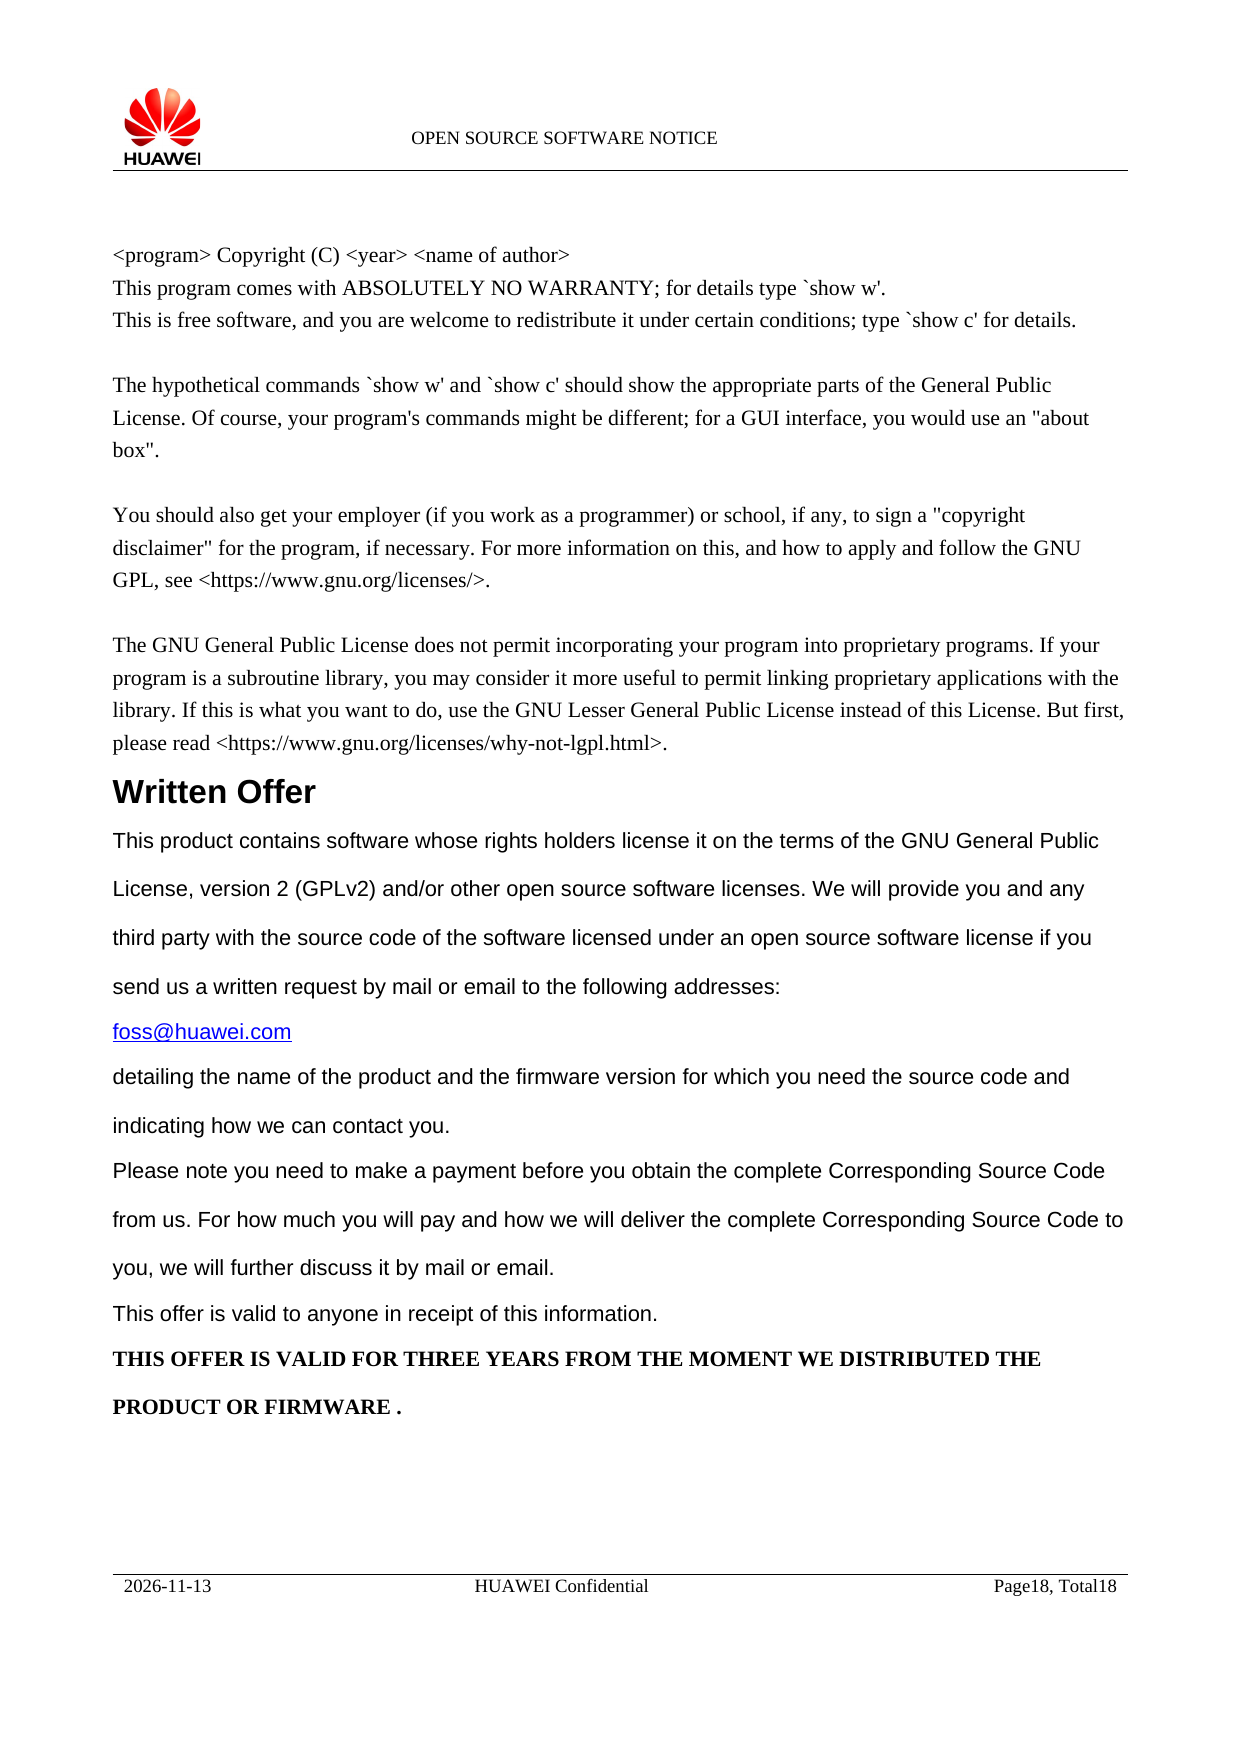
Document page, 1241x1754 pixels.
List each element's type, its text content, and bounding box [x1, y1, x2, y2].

text This offer is valid for three years from the moment we distributed the product or firmware . [112, 1342, 1128, 1423]
text This product contains software whose rights holders license it on the terms of the GNU General Public License, version 2 (GPLv2) and/or other open source software licenses. We will provide you and any third party with the source code of the software licensed under an open source software license if you send us a written request by mail or email to the following addresses: [112, 824, 1128, 1003]
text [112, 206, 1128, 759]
text Written Offer [112, 759, 1128, 824]
text foss@huawei.com [112, 1015, 1128, 1048]
text detailing the name of the product and the firmware version for which you need the source code and indicating how we can contact you. [112, 1060, 1128, 1142]
picture [124, 88, 201, 165]
text Please note you need to make a payment before you obtain the complete Corresponding Source Code from us. For how much you will pay and how we will deliver the complete Corresponding Source Code to you, we will further discuss it by mail or email. [112, 1154, 1128, 1284]
text This offer is valid to anyone in receipt of this information. [112, 1297, 1128, 1329]
